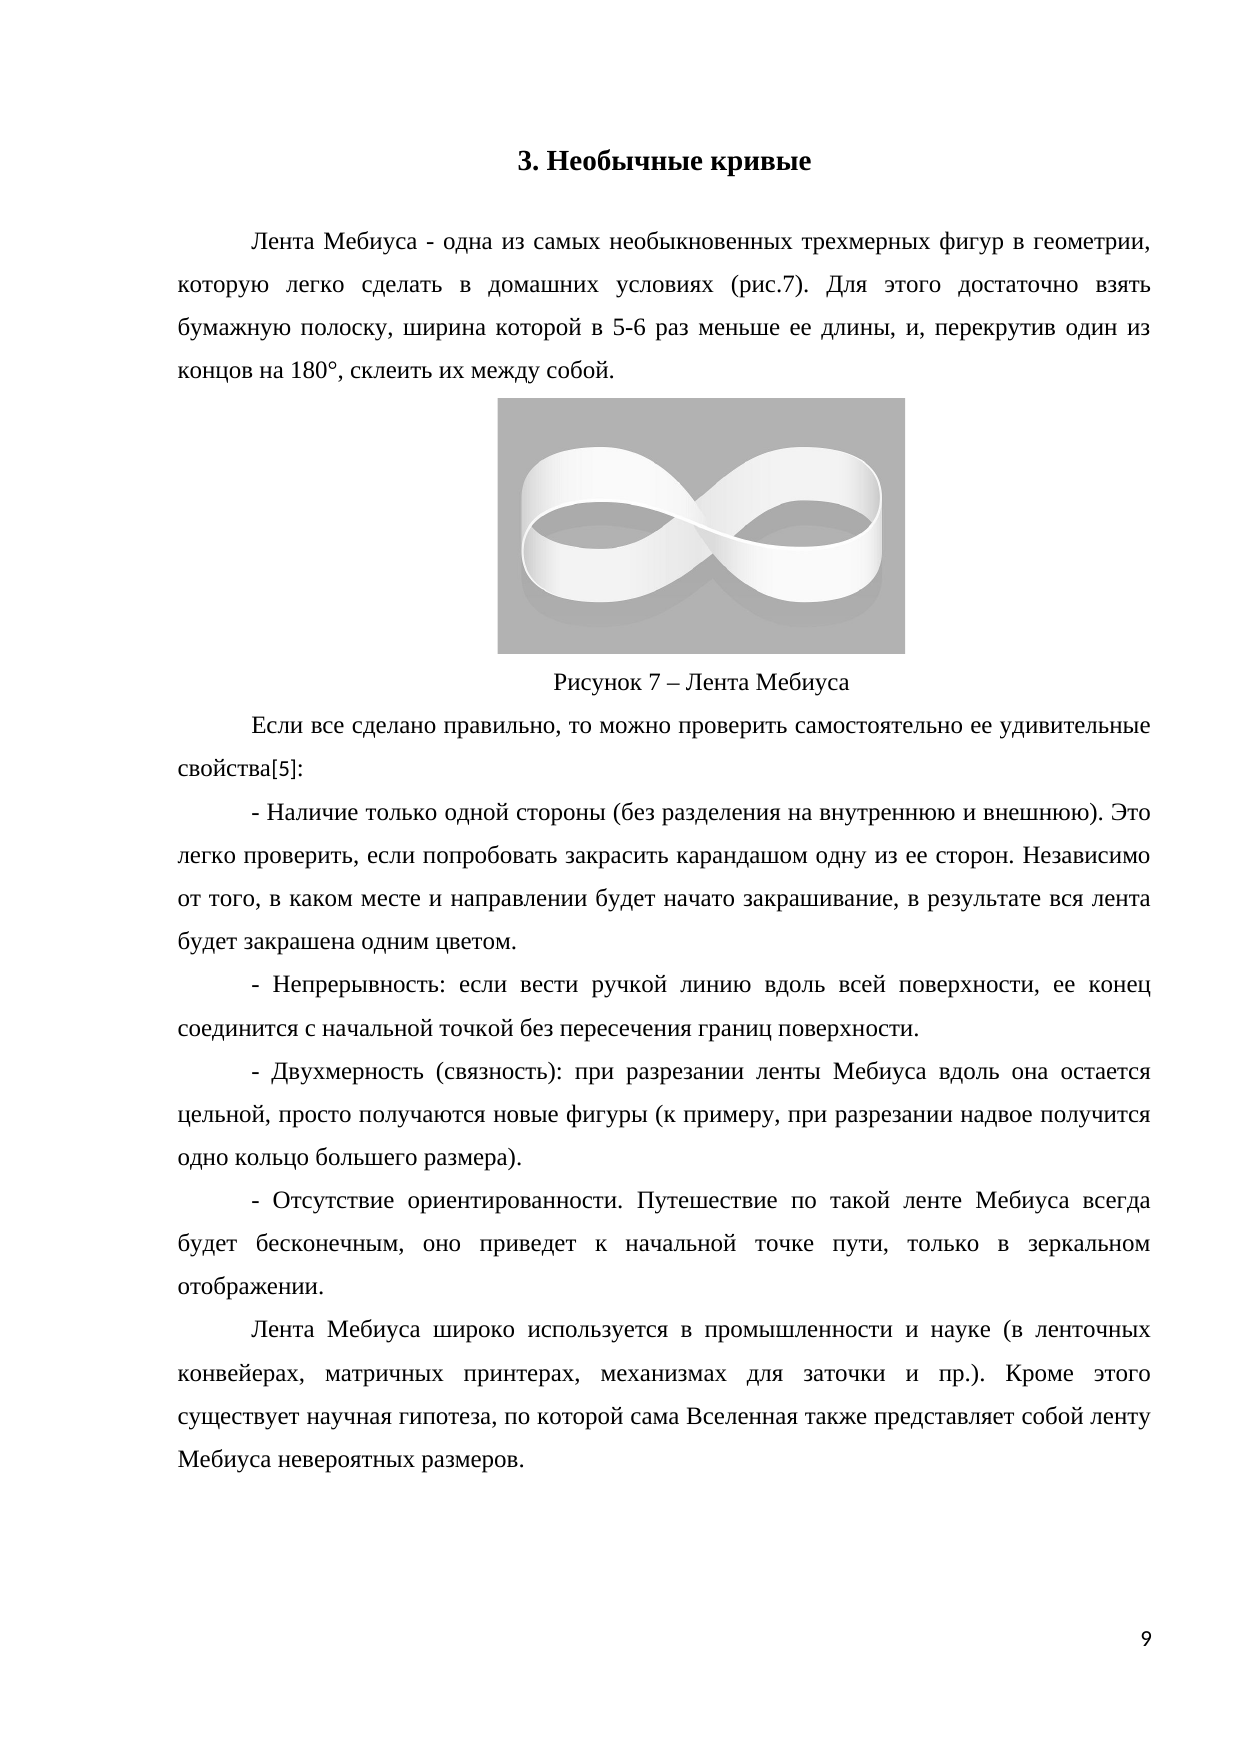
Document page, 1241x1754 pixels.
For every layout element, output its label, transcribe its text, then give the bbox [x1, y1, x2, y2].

subtitle 3. Необычные кривые [177, 143, 1152, 177]
picture [497, 398, 905, 654]
text Если все сделано правильно, то можно проверить самостоятельно ее удивительные свойства[5]: [177, 710, 1152, 783]
text Рисунок 7 – Лента Мебиуса [177, 667, 1152, 696]
text Лента Мебиуса - одна из самых необыкновенных трехмерных фигур в геометрии, которую легко сделать в домашних условиях (рис.7). Для этого достаточно взять бумажную полоску, ширина которой в 5-6 раз меньше ее длины, и, перекрутив один из концов на 180°, склеить их между собой. [177, 226, 1152, 384]
text - Отсутствие ориентированности. Путешествие по такой ленте Мебиуса всегда будет бесконечным, оно приведет к начальной точке пути, только в зеркальном отображении. [177, 1185, 1152, 1300]
text - Непрерывность: если вести ручкой линию вдоль всей поверхности, ее конец соединится с начальной точкой без пересечения границ поверхности. [177, 969, 1152, 1041]
text - Наличие только одной стороны (без разделения на внутреннюю и внешнюю). Это легко проверить, если попробовать закрасить карандашом одну из ее сторон. Независимо от того, в каком месте и направлении будет начато закрашивание, в результате вся лента будет закрашена одним цветом. [177, 797, 1152, 955]
text - Двухмерность (связность): при разрезании ленты Мебиуса вдоль она остается цельной, просто получаются новые фигуры (к примеру, при разрезании надвое получится одно кольцо большего размера). [177, 1056, 1152, 1171]
text Лента Мебиуса широко используется в промышленности и науке (в ленточных конвейерах, матричных принтерах, механизмах для заточки и пр.). Кроме этого существует научная гипотеза, по которой сама Вселенная также представляет собой ленту Мебиуса невероятных размеров. [177, 1314, 1152, 1473]
